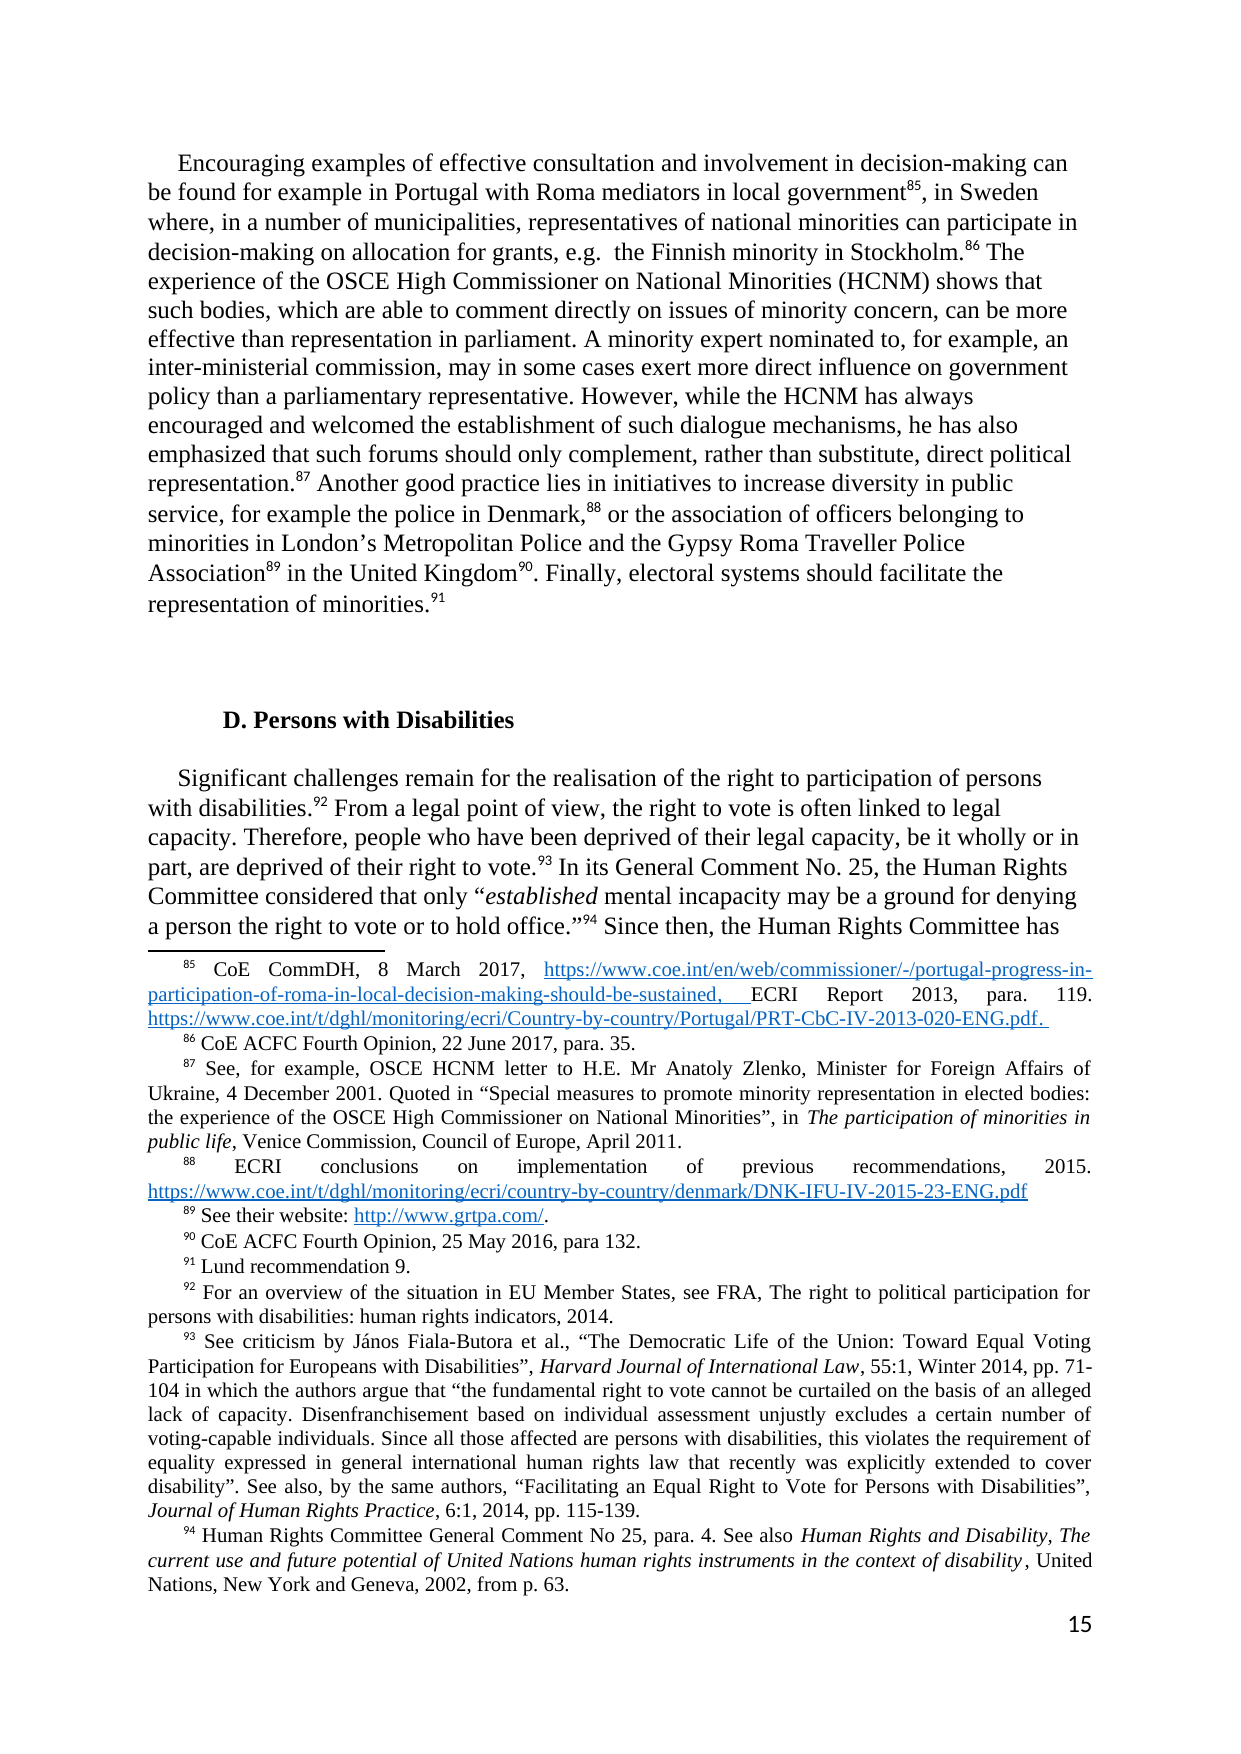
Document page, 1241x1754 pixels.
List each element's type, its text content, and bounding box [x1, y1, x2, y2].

text Encouraging examples of effective consultation and involvement in decision-making can be found for example in Portugal with Roma mediators in local government, in Sweden where, in a number of municipalities, representatives of national minorities can participate in decision-making on allocation for grants, e.g. the Finnish minority in Stockholm. The experience of the OSCE High Commissioner on National Minorities (HCNM) shows that such bodies, which are able to comment directly on issues of minority concern, can be more effective than representation in parliament. A minority expert nominated to, for example, an inter-ministerial commission, may in some cases exert more direct influence on government policy than a parliamentary representative. However, while the HCNM has always encouraged and welcomed the establishment of such dialogue mechanisms, he has also emphasized that such forums should only complement, rather than substitute, direct political representation. Another good practice lies in initiatives to increase diversity in public service, for example the police in Denmark, or the association of officers belonging to minorities in London’s Metropolitan Police and the Gypsy Roma Traveller Police Association in the United Kingdom. Finally, electoral systems should facilitate the representation of minorities. [148, 148, 1092, 618]
text Significant challenges remain for the realisation of the right to participation of persons with disabilities. From a legal point of view, the right to vote is often linked to legal capacity. Therefore, people who have been deprived of their legal capacity, be it wholly or in part, are deprived of their right to vote. In its General Comment No. 25, the Human Rights Committee considered that only “established mental incapacity may be a ground for denying a person the right to vote or to hold office.” Since then, the Human Rights Committee has aligned its position with that of the ECtHR, which ruled that the automatic disenfranchisement due to mental health problem, without an individualised judicial assessment, was a violation of the right to vote. [148, 763, 1092, 941]
subtitle D. Persons with Disabilities [148, 705, 1092, 734]
